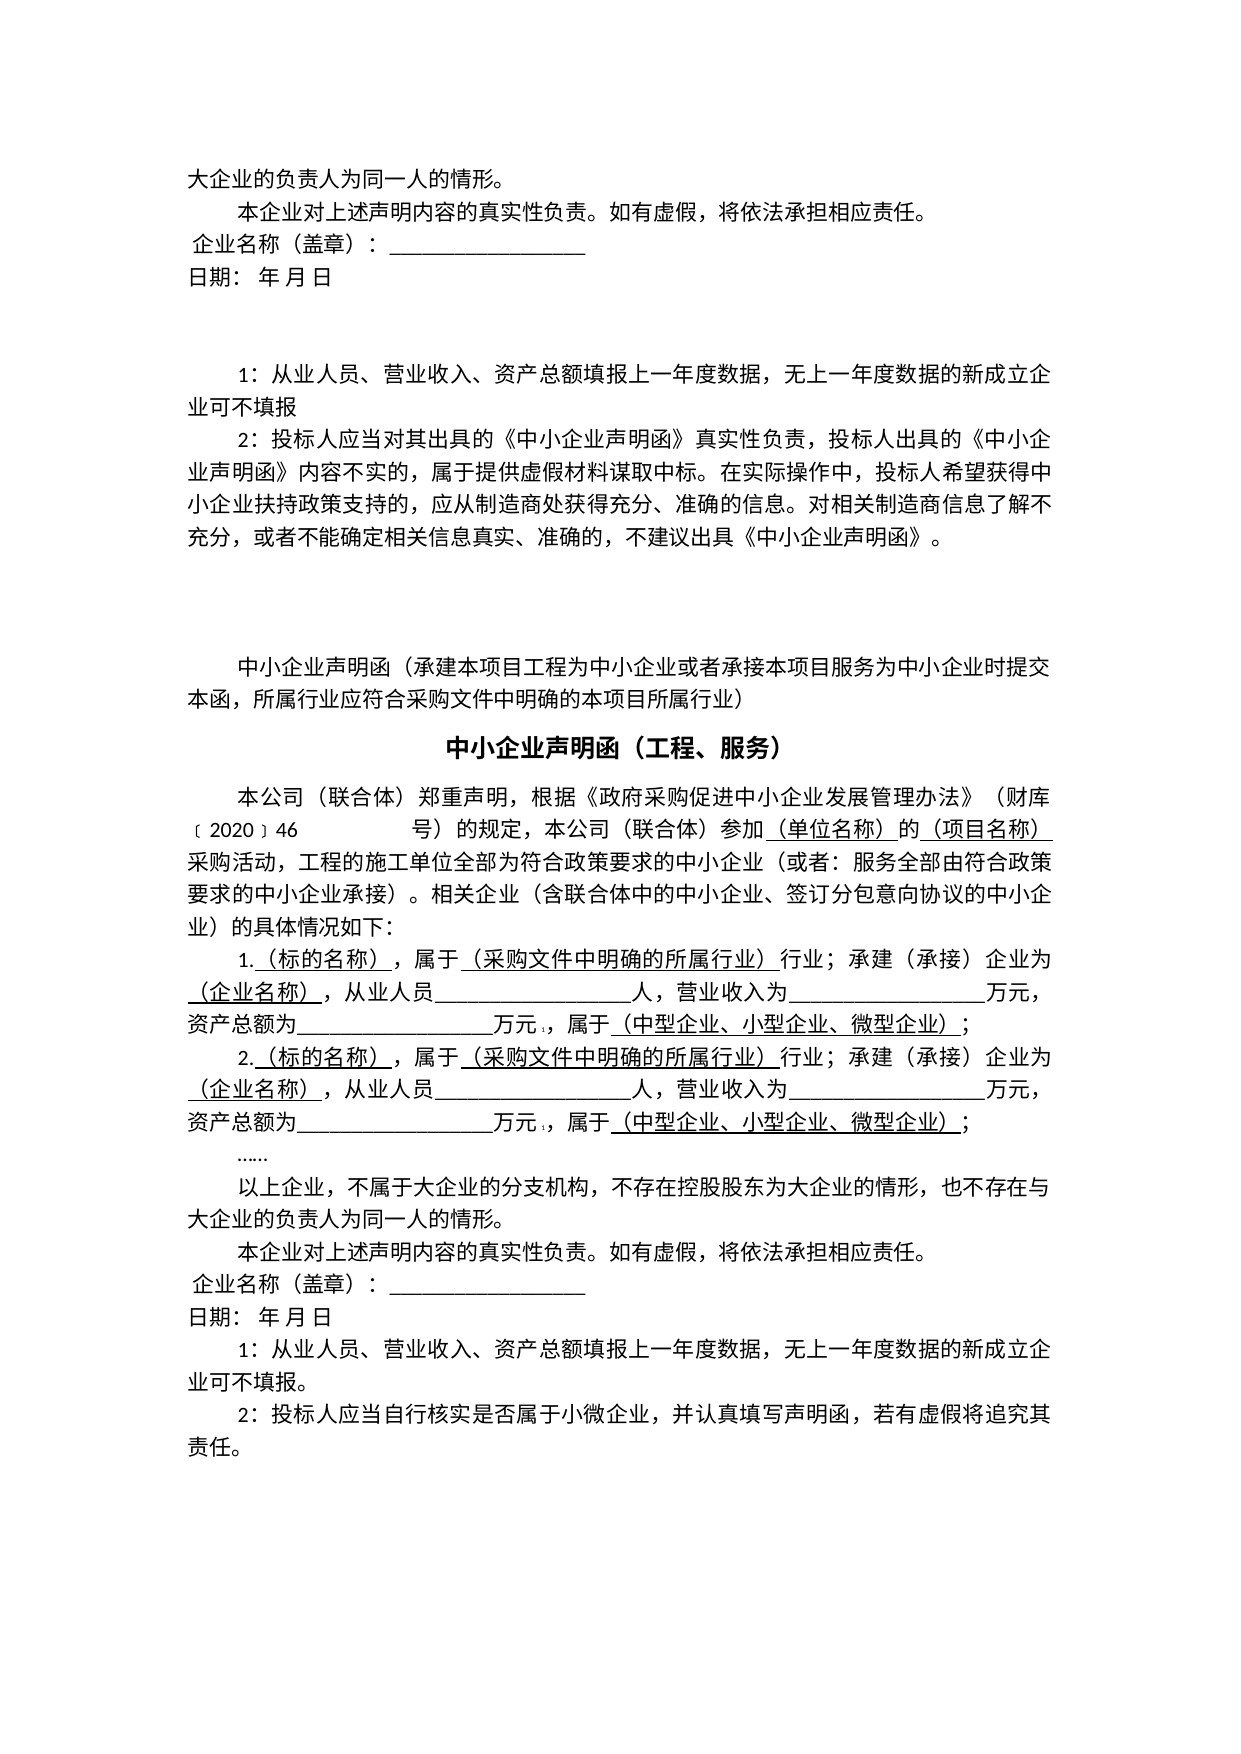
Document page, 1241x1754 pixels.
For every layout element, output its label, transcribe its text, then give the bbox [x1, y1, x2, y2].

text 日期： 年 月 日 [187, 259, 1053, 292]
text 中小企业声明函（工程、服务） [187, 714, 1053, 779]
text 日期： 年 月 日 [187, 1299, 1053, 1332]
text 2.（标的名称），属于（采购文件中明确的所属行业）行业；承建（承接）企业为（企业名称），从业人员__________________人，营业收入为__________________万元，资产总额为__________________万元1，属于（中型企业、小型企业、微型企业）； [187, 1039, 1053, 1137]
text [187, 162, 1053, 194]
text 1.（标的名称），属于（采购文件中明确的所属行业）行业；承建（承接）企业为（企业名称），从业人员__________________人，营业收入为__________________万元，资产总额为__________________万元1，属于（中型企业、小型企业、微型企业）； [187, 942, 1053, 1039]
text 1：从业人员、营业收入、资产总额填报上一年度数据，无上一年度数据的新成立企业可不填报。 [187, 1332, 1053, 1397]
text 本公司（联合体）郑重声明，根据《政府采购促进中小企业发展管理办法》（财库﹝2020﹞46 号）的规定，本公司（联合体）参加（单位名称）的（项目名称）采购活动，工程的施工单位全部为符合政策要求的中小企业（或者：服务全部由符合政策要求的中小企业承接）。相关企业（含联合体中的中小企业、签订分包意向协议的中小企业）的具体情况如下： [187, 779, 1053, 942]
text 企业名称（盖章）：__________________ [187, 227, 1053, 259]
text …… [187, 1137, 1053, 1169]
text 以上企业，不属于大企业的分支机构，不存在控股股东为大企业的情形，也不存在与大企业的负责人为同一人的情形。 [187, 1169, 1053, 1234]
text 2：投标人应当对其出具的《中小企业声明函》真实性负责，投标人出具的《中小企业声明函》内容不实的，属于提供虚假材料谋取中标。在实际操作中，投标人希望获得中小企业扶持政策支持的，应从制造商处获得充分、准确的信息。对相关制造商信息了解不充分，或者不能确定相关信息真实、准确的，不建议出具《中小企业声明函》。 [187, 422, 1053, 552]
text 本企业对上述声明内容的真实性负责。如有虚假，将依法承担相应责任。 [187, 1234, 1053, 1267]
text 1：从业人员、营业收入、资产总额填报上一年度数据，无上一年度数据的新成立企业可不填报 [187, 357, 1053, 422]
text 中小企业声明函（承建本项目工程为中小企业或者承接本项目服务为中小企业时提交本函，所属行业应符合采购文件中明确的本项目所属行业） [187, 649, 1053, 714]
text 企业名称（盖章）：__________________ [187, 1267, 1053, 1299]
text 本企业对上述声明内容的真实性负责。如有虚假，将依法承担相应责任。 [187, 194, 1053, 227]
text 2：投标人应当自行核实是否属于小微企业，并认真填写声明函，若有虚假将追究其责任。 [187, 1397, 1053, 1462]
